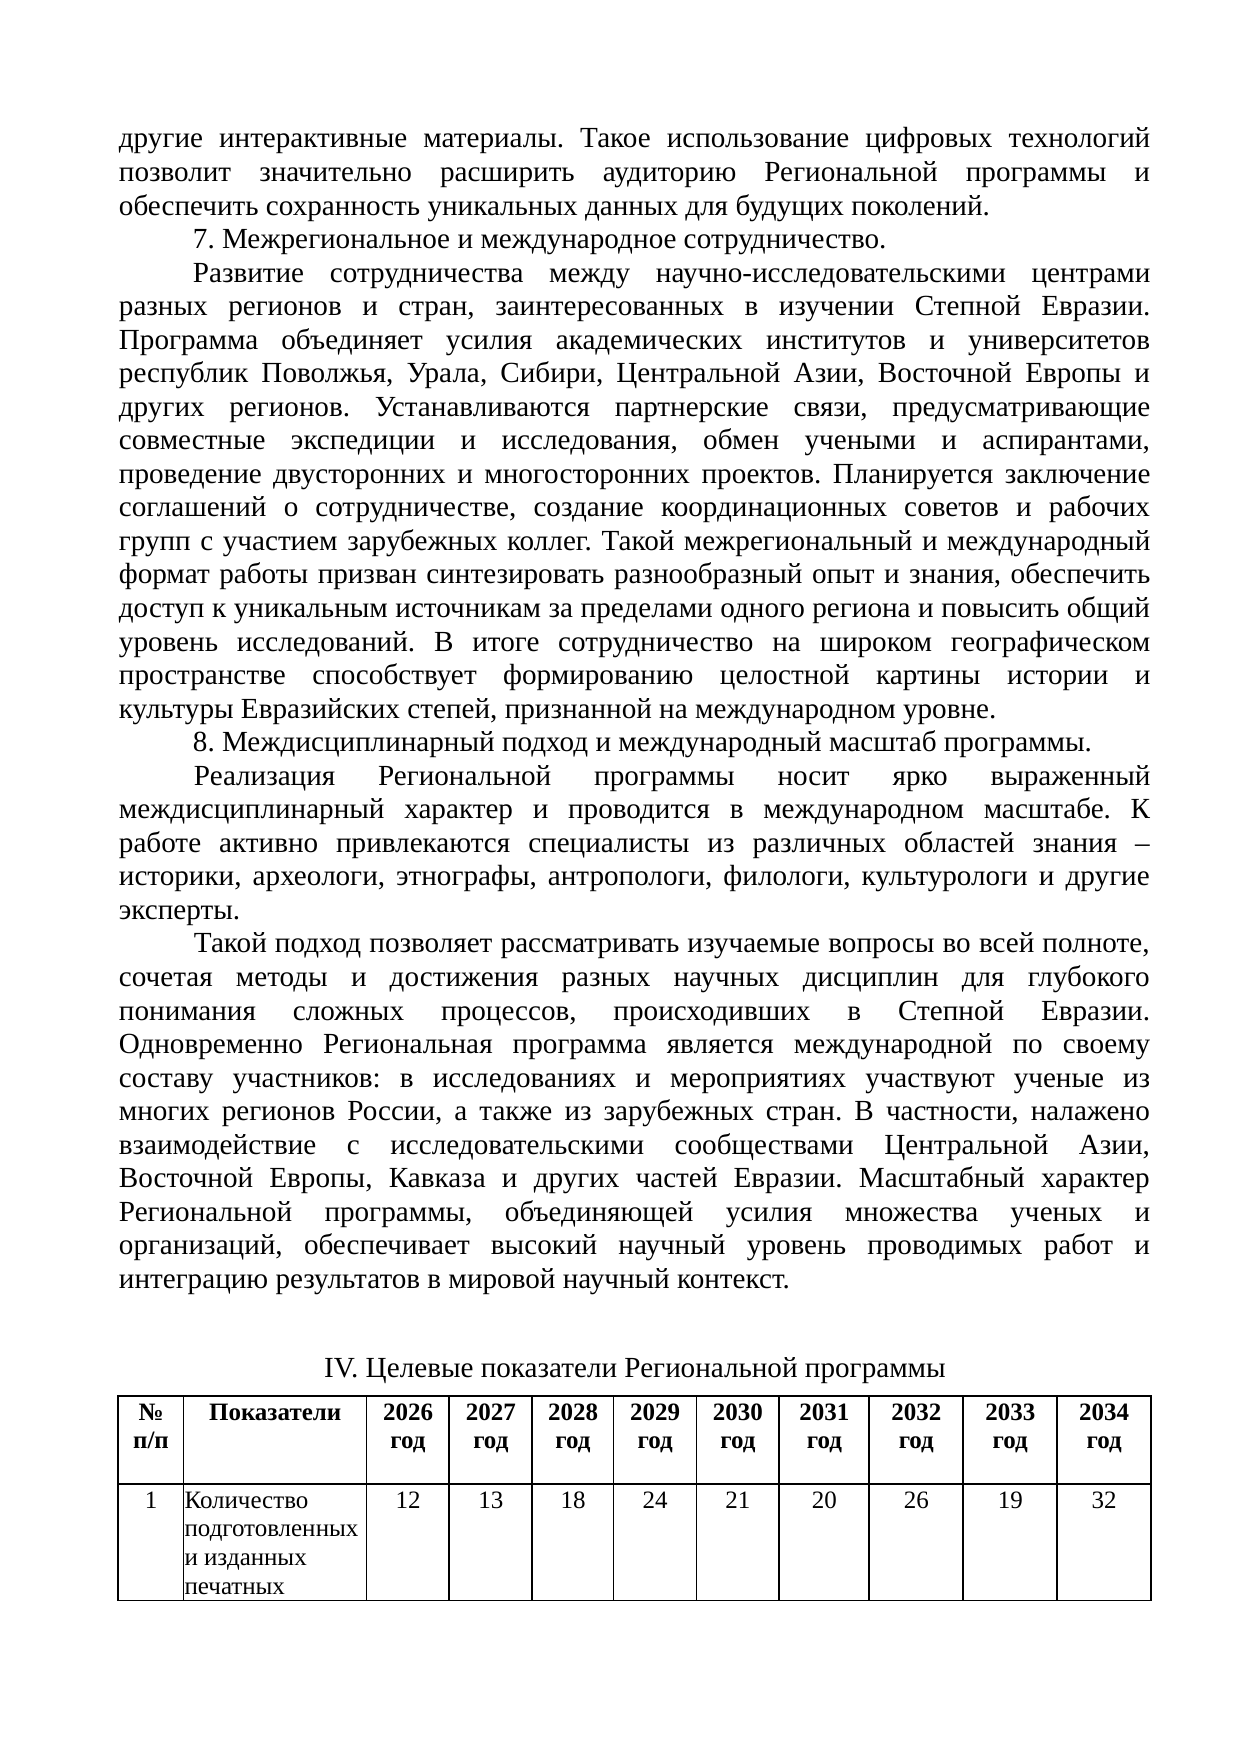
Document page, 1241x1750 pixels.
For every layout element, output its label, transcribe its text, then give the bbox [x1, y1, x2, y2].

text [119, 121, 1151, 221]
table_header 2030 год [697, 1397, 778, 1483]
table_cell 26 [870, 1485, 962, 1600]
table_header 2029 год [614, 1397, 696, 1483]
table_header 2028 год [533, 1397, 613, 1483]
table_cell 32 [1058, 1485, 1150, 1600]
text Такой подход позволяет рассматривать изучаемые вопросы во всей полноте, сочетая методы и достижения разных научных дисциплин для глубокого понимания сложных процессов, происходивших в Степной Евразии. Одновременно Региональная программа является международной по своему составу участников: в исследованиях и мероприятиях участвуют ученые из многих регионов России, а также из зарубежных стран. В частности, налажено взаимодействие с исследовательскими сообществами Центральной Азии, Восточной Европы, Кавказа и других частей Евразии. Масштабный характер Региональной программы, объединяющей усилия множества ученых и организаций, обеспечивает высокий научный уровень проводимых работ и интеграцию результатов в мировой научный контекст. [119, 926, 1151, 1294]
table_header Показатели [184, 1397, 366, 1483]
table_cell 20 [780, 1485, 868, 1600]
table_header 2034 год [1058, 1397, 1150, 1483]
table_header 2031 год [780, 1397, 868, 1483]
table_cell 1 [119, 1485, 183, 1600]
table_header 2027 год [450, 1397, 531, 1483]
table_cell 13 [450, 1485, 531, 1600]
table_header № п/п [119, 1397, 183, 1483]
text Развитие сотрудничества между научно-исследовательскими центрами разных регионов и стран, заинтересованных в изучении Степной Евразии. Программа объединяет усилия академических институтов и университетов республик Поволжья, Урала, Сибири, Центральной Азии, Восточной Европы и других регионов. Устанавливаются партнерские связи, предусматривающие совместные экспедиции и исследования, обмен учеными и аспирантами, проведение двусторонних и многосторонних проектов. Планируется заключение соглашений о сотрудничестве, создание координационных советов и рабочих групп с участием зарубежных коллег. Такой межрегиональный и международный формат работы призван синтезировать разнообразный опыт и знания, обеспечить доступ к уникальным источникам за пределами одного региона и повысить общий уровень исследований. В итоге сотрудничество на широком географическом пространстве способствует формированию целостной картины истории и культуры Евразийских степей, признанной на международном уровне. [119, 255, 1151, 724]
text 7. Межрегиональное и международное сотрудничество. [119, 221, 1151, 255]
table_cell 18 [533, 1485, 613, 1600]
table_cell 12 [367, 1485, 448, 1600]
subtitle IV. Целевые показатели Региональной программы [119, 1351, 1151, 1384]
text 8. Междисциплинарный подход и международный масштаб программы. [119, 724, 1151, 758]
table_header 2033 год [964, 1397, 1056, 1483]
table_cell 21 [697, 1485, 778, 1600]
table_header 2026 год [367, 1397, 448, 1483]
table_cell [184, 1485, 366, 1600]
table_cell 24 [614, 1485, 696, 1600]
table_header 2032 год [870, 1397, 962, 1483]
text Реализация Региональной программы носит ярко выраженный междисциплинарный характер и проводится в международном масштабе. К работе активно привлекаются специалисты из различных областей знания – историки, археологи, этнографы, антропологи, филологи, культурологи и другие эксперты. [119, 758, 1151, 926]
table_cell 19 [964, 1485, 1056, 1600]
